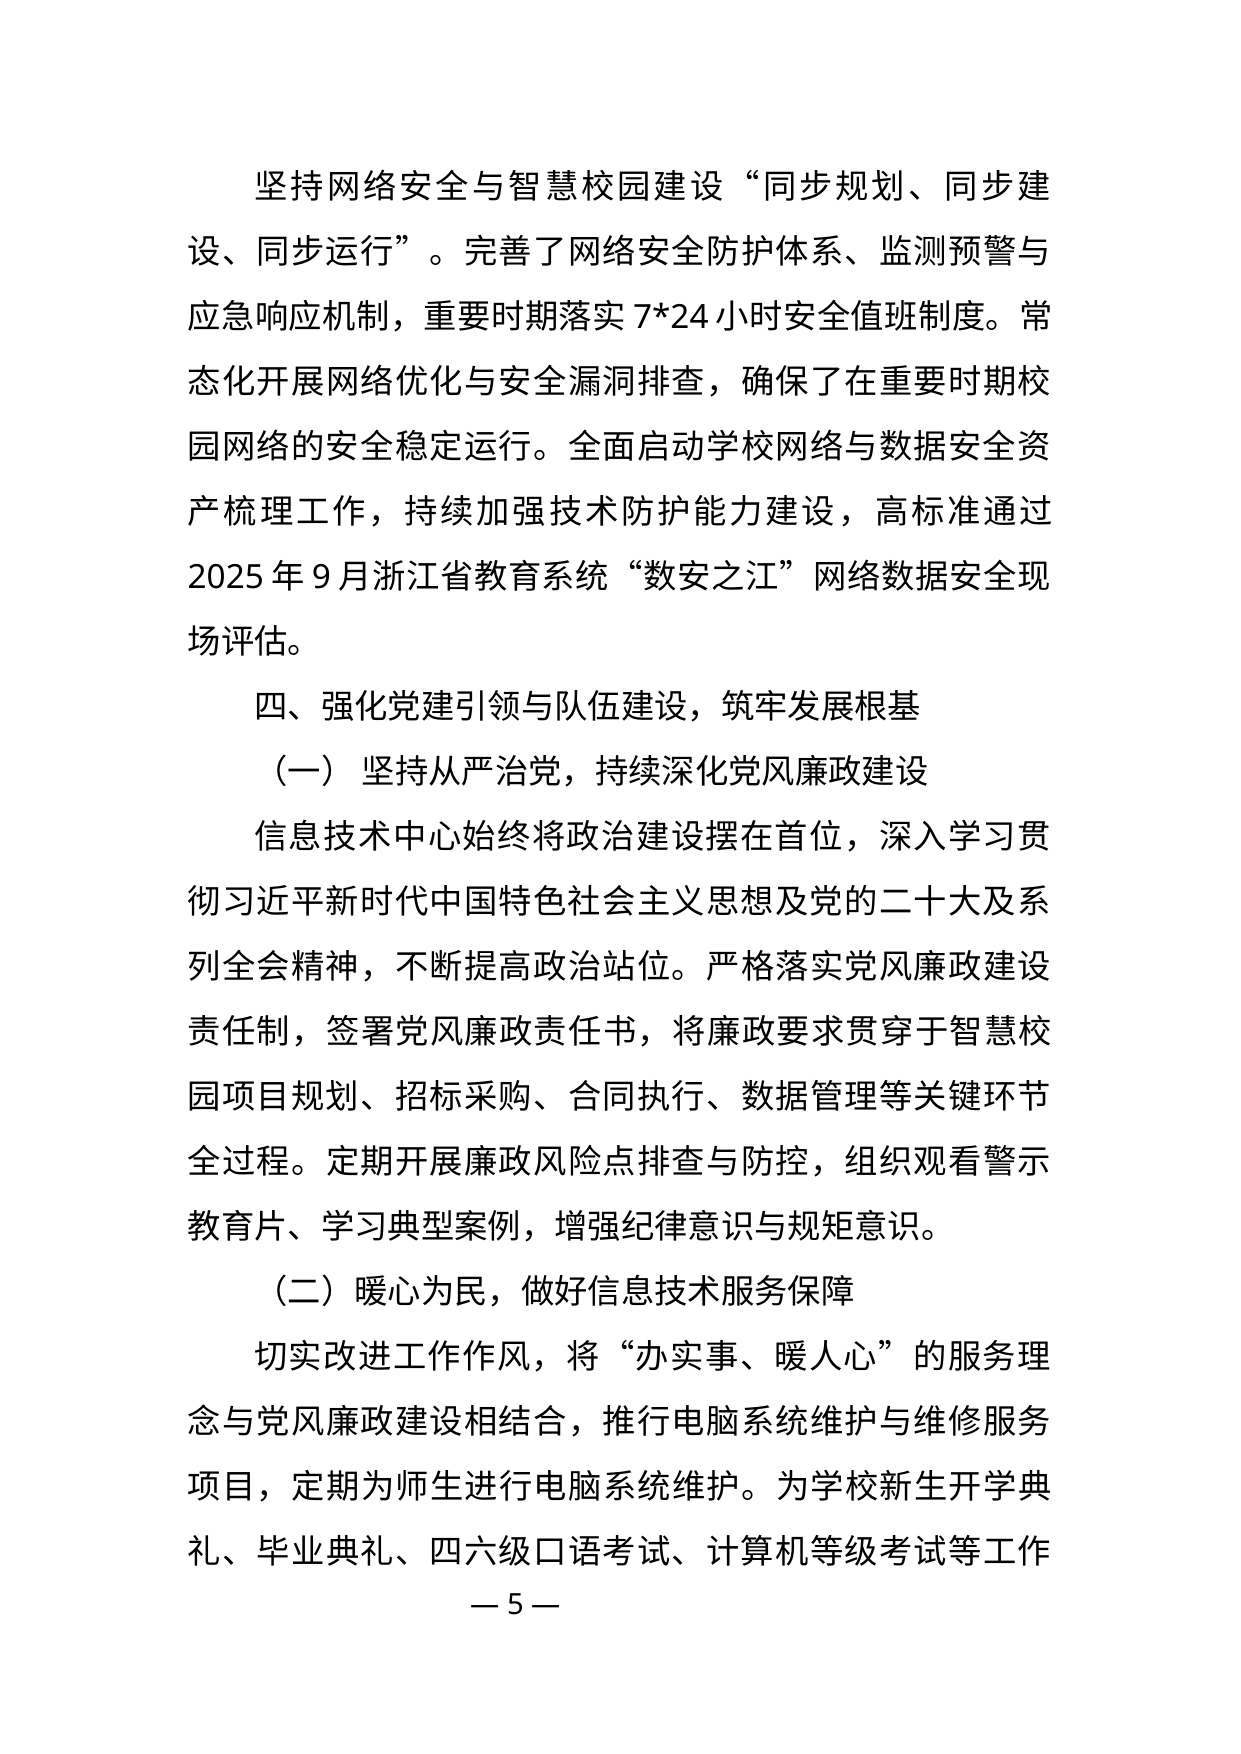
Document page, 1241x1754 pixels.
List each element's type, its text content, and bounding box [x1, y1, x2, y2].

list （一） 坚持从严治党，持续深化党风廉政建设 [187, 737, 1053, 802]
list 信息技术中心始终将政治建设摆在首位，深入学习贯彻习近平新时代中国特色社会主义思想及党的二十大及系列全会精神，不断提高政治站位。严格落实党风廉政建设责任制，签署党风廉政责任书，将廉政要求贯穿于智慧校园项目规划、招标采购、合同执行、数据管理等关键环节全过程。定期开展廉政风险点排查与防控，组织观看警示教育片、学习典型案例，增强纪律意识与规矩意识。 [187, 802, 1053, 1257]
list 四、强化党建引领与队伍建设，筑牢发展根基 [187, 672, 1053, 737]
list 坚持网络安全与智慧校园建设“同步规划、同步建设、同步运行”。完善了网络安全防护体系、监测预警与应急响应机制，重要时期落实7*24小时安全值班制度。常态化开展网络优化与安全漏洞排查，确保了在重要时期校园网络的安全稳定运行。全面启动学校网络与数据安全资产梳理工作，持续加强技术防护能力建设，高标准通过2025年9月浙江省教育系统“数安之江”网络数据安全现场评估。 [187, 152, 1053, 672]
list （二）暖心为民，做好信息技术服务保障 [187, 1257, 1053, 1322]
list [187, 1322, 1053, 1582]
